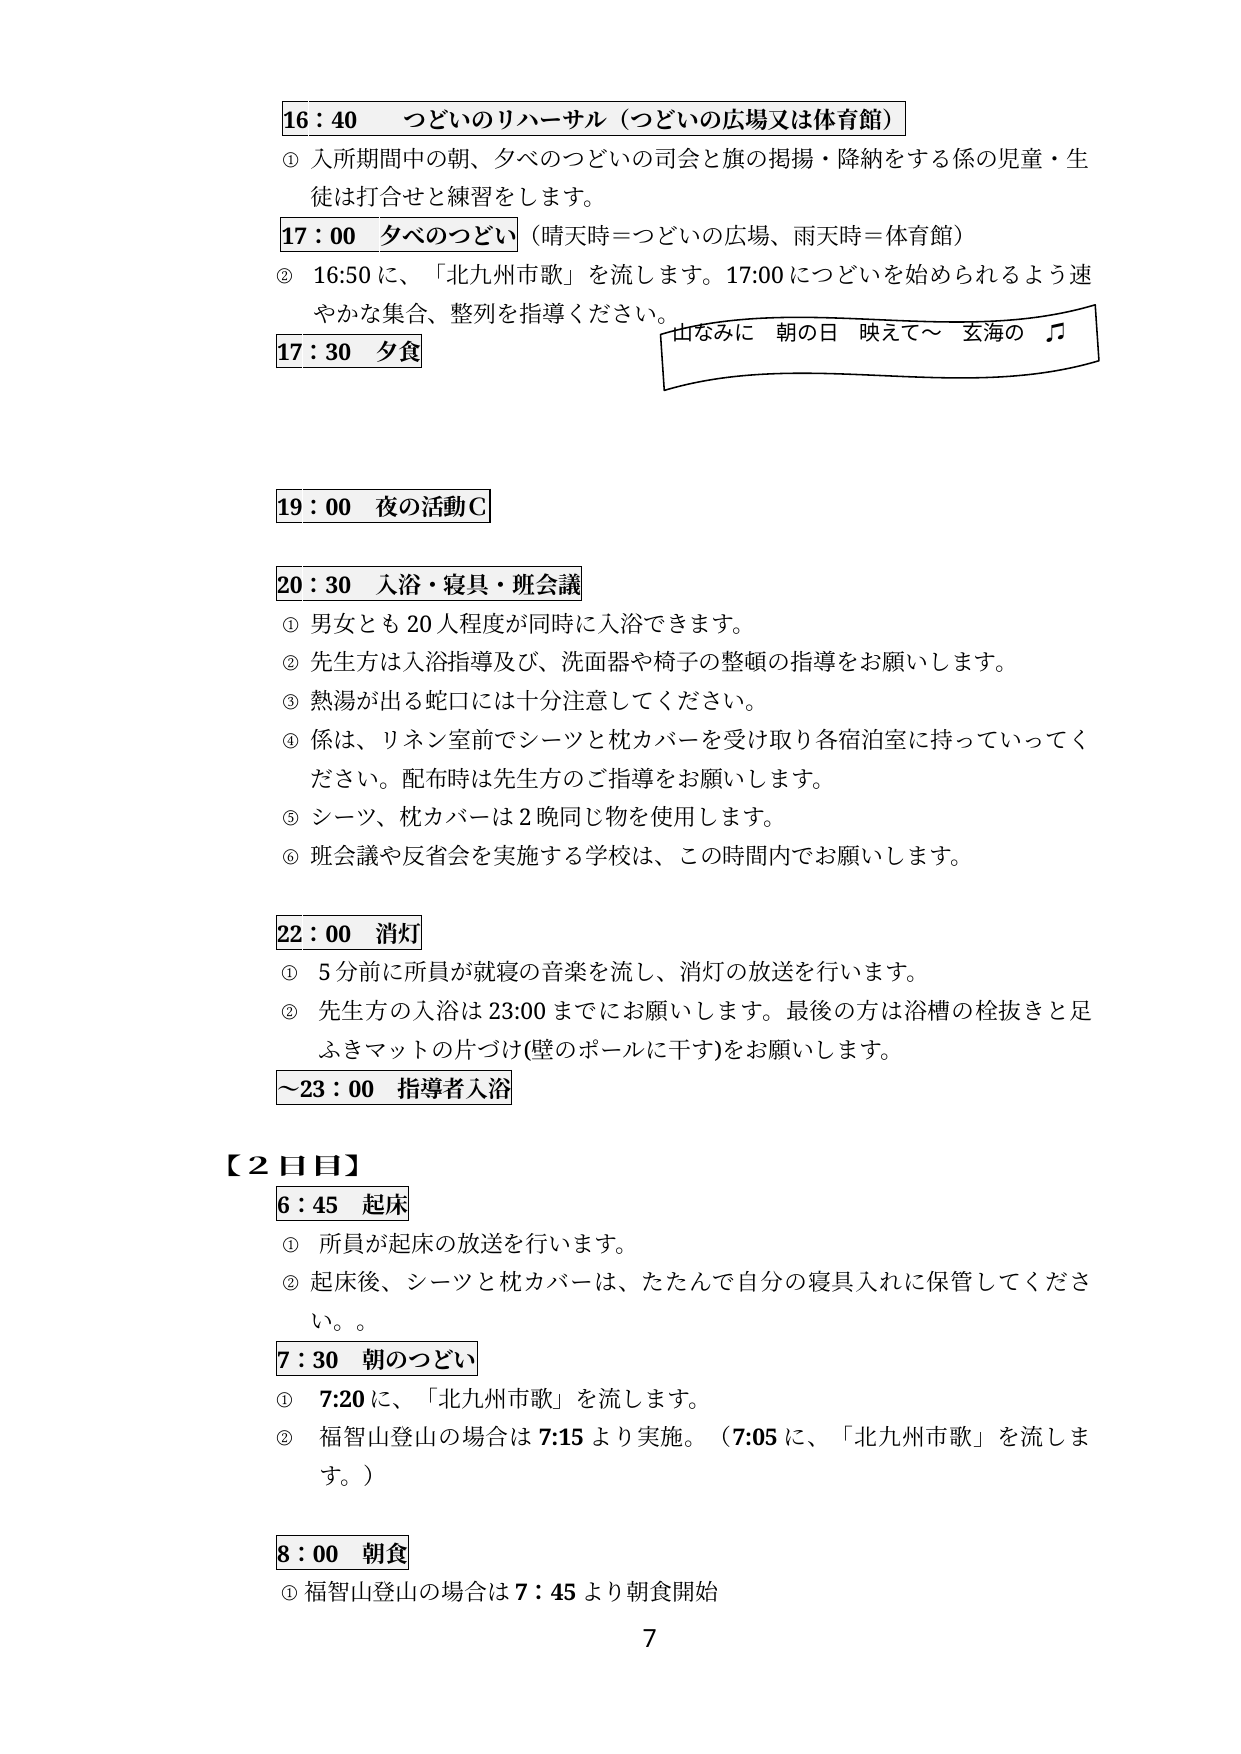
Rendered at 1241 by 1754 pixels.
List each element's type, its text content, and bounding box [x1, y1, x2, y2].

list 16:50に、「北九州市歌」を流します。17:00につどいを始められるよう速やかな集合、整列を指導ください。 [276, 254, 1092, 332]
text 17：00 夕べのつどい（晴天時＝つどいの広場、雨天時＝体育館） [207, 215, 1092, 254]
list 5分前に所員が就寝の音楽を流し、消灯の放送を行います。 [281, 952, 1092, 990]
list 班会議や反省会を実施する学校は、この時間内でお願いします。 [282, 835, 1092, 874]
list 男女とも20人程度が同時に入浴できます。 [282, 603, 1092, 642]
list 福智山登山の場合は7:15より実施。（7:05に、「北九州市歌」を流します。） [276, 1417, 1092, 1494]
text 6：45 起床 [207, 1184, 1092, 1223]
text 16：40 つどいのリハーサル（つどいの広場又は体育館） [282, 99, 1092, 138]
list 係は、リネン室前でシーツと枕カバーを受け取り各宿泊室に持っていってください。配布時は先生方のご指導をお願いします。 [282, 719, 1092, 797]
list 所員が起床の放送を行います。 [282, 1223, 1092, 1262]
list シーツ、枕カバーは2晩同じ物を使用します。 [282, 797, 1092, 835]
text 17：30 夕食 [207, 332, 662, 370]
text 19：00 夜の活動Ｃ [207, 487, 1092, 525]
text ～23：00 指導者入浴 [207, 1068, 1092, 1107]
text 20：30 入浴・寝具・班会議 [207, 564, 1092, 603]
list 入所期間中の朝、夕べのつどいの司会と旗の掲揚・降納をする係の児童・生徒は打合せと練習をします。 [282, 138, 1092, 215]
list 7:20に、「北九州市歌」を流します。 [276, 1378, 1092, 1417]
text 22：00 消灯 [207, 913, 1092, 952]
text 7：30 朝のつどい [207, 1339, 1092, 1378]
list 先生方の入浴は23:00までにお願いします。最後の方は浴槽の栓抜きと足ふきマットの片づけ(壁のポールに干す)をお願いします。 [281, 990, 1092, 1068]
list 起床後、シーツと枕カバーは、たたんで自分の寝具入れに保管してください。。 [282, 1262, 1092, 1339]
list 熱湯が出る蛇口には十分注意してください。 [282, 680, 1092, 719]
list 福智山登山の場合は7：45より朝食開始 [281, 1572, 1092, 1610]
text 8：00 朝食 [207, 1533, 1092, 1572]
text 【２日目】 [207, 1145, 1092, 1184]
list 先生方は入浴指導及び、洗面器や椅子の整頓の指導をお願いします。 [282, 642, 1092, 680]
